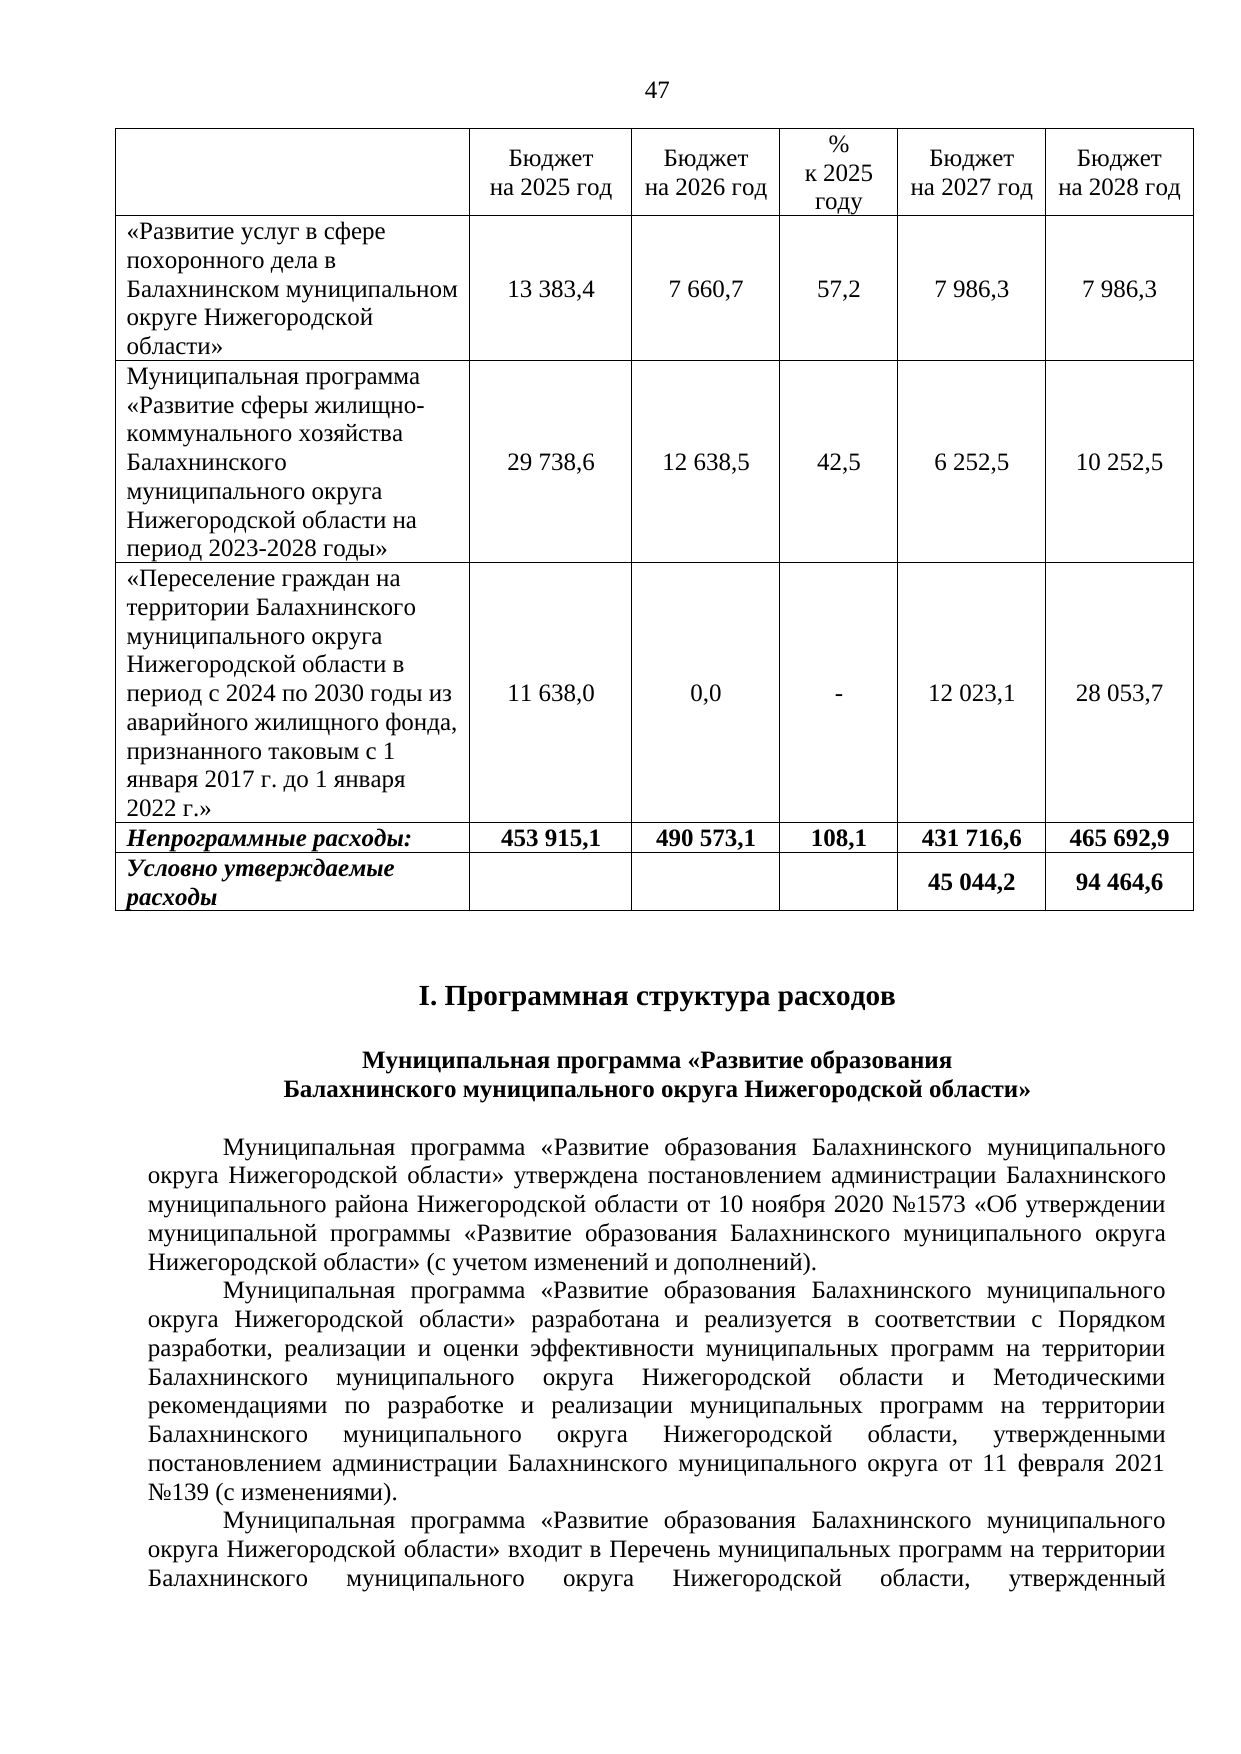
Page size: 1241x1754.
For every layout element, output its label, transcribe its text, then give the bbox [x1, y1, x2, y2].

table_cell 57,2 [780, 216, 897, 360]
table_cell «Переселение граждан на территории Балахнинского муниципального округа Нижегородской области в период с 2024 по 2030 годы из аварийного жилищного фонда, признанного таковым с 1 января 2017 г. до 1 января 2022 г.» [116, 563, 469, 822]
table_cell 7 986,3 [1046, 216, 1193, 360]
table_header Бюджет на 2028 год [1046, 129, 1193, 215]
table_header Бюджет на 2025 год [470, 129, 631, 215]
table_cell Непрограммные расходы: [116, 823, 469, 852]
text I. Программная структура расходов [148, 978, 1166, 1012]
table_cell 11 638,0 [470, 563, 631, 822]
table_cell [780, 853, 897, 910]
table_cell «Развитие услуг в сфере похоронного дела в Балахнинском муниципальном округе Нижегородской области» [116, 216, 469, 360]
table_cell Условно утверждаемые расходы [116, 853, 469, 910]
table_cell 12 023,1 [898, 563, 1045, 822]
table_cell 0,0 [632, 563, 779, 822]
table_cell 490 573,1 [632, 823, 779, 852]
table_cell 453 915,1 [470, 823, 631, 852]
table_cell 10 252,5 [1046, 361, 1193, 562]
table_cell - [780, 563, 897, 822]
table_cell 7 660,7 [632, 216, 779, 360]
table_cell [632, 853, 779, 910]
table_cell 45 044,2 [898, 853, 1045, 910]
text Муниципальная программа «Развитие образования Балахнинского муниципального округа Нижегородской области» утверждена постановлением администрации Балахнинского муниципального района Нижегородской области от 10 ноября 2020 №1573 «Об утверждении муниципальной программы «Развитие образования Балахнинского муниципального округа Нижегородской области» (с учетом изменений и дополнений). [148, 1132, 1166, 1276]
table_cell 431 716,6 [898, 823, 1045, 852]
table_cell 465 692,9 [1046, 823, 1193, 852]
table_cell [470, 853, 631, 910]
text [148, 1506, 1166, 1592]
table_cell 13 383,4 [470, 216, 631, 360]
text Муниципальная программа «Развитие образования [148, 1046, 1166, 1074]
table_header Бюджет на 2026 год [632, 129, 779, 215]
table_cell 94 464,6 [1046, 853, 1193, 910]
table_header [116, 129, 469, 215]
table_cell 6 252,5 [898, 361, 1045, 562]
table_cell 108,1 [780, 823, 897, 852]
table_cell Муниципальная программа «Развитие сферы жилищно-коммунального хозяйства Балахнинского муниципального округа Нижегородской области на период 2023-2028 годы» [116, 361, 469, 562]
table_cell 28 053,7 [1046, 563, 1193, 822]
table_header Бюджет на 2027 год [898, 129, 1045, 215]
table_cell 7 986,3 [898, 216, 1045, 360]
table_header % к 2025 году [780, 129, 897, 215]
text Муниципальная программа «Развитие образования Балахнинского муниципального округа Нижегородской области» разработана и реализуется в соответствии с Порядком разработки, реализации и оценки эффективности муниципальных программ на территории Балахнинского муниципального округа Нижегородской области и Методическими рекомендациями по разработке и реализации муниципальных программ на территории Балахнинского муниципального округа Нижегородской области, утвержденными постановлением администрации Балахнинского муниципального округа от 11 февраля 2021 №139 (с изменениями). [148, 1276, 1166, 1506]
table_cell 42,5 [780, 361, 897, 562]
table_cell 29 738,6 [470, 361, 631, 562]
text Балахнинского муниципального округа Нижегородской области» [148, 1074, 1166, 1103]
table_cell 12 638,5 [632, 361, 779, 562]
